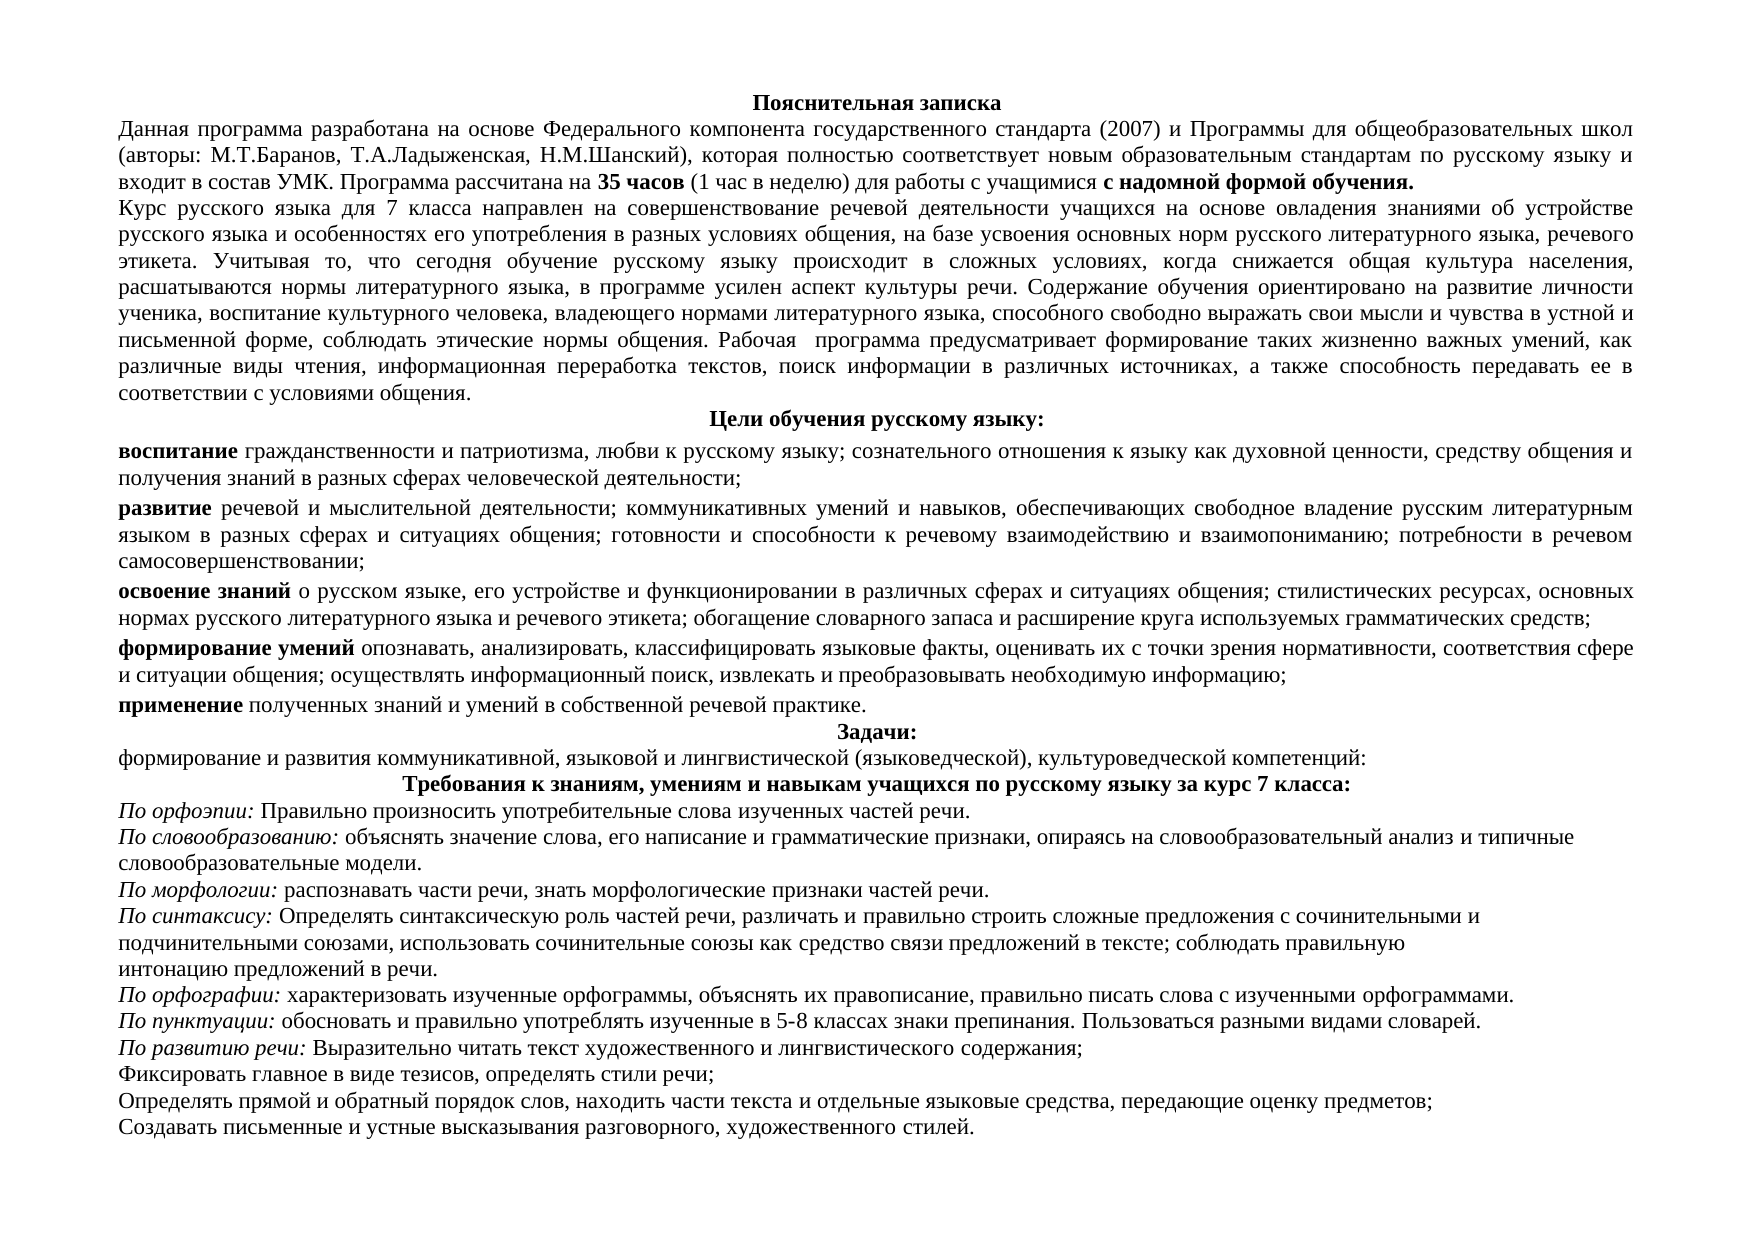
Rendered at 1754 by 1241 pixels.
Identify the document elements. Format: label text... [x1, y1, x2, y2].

text освоение знаний о русском языке, его устройстве и функционировании в различных сферах и ситуациях общения; стилистических ресурсах, основных нормах русского литературного языка и речевого этикета; обогащение словарного запаса и расширение круга используемых грамматических средств; [118, 578, 1636, 630]
text По пунктуации: обосновать и правильно употреблять изученные в 5-8 классах знаки препинания. Пользоваться разными видами словарей. [118, 1008, 1636, 1034]
text По морфологии: распознавать части речи, знать морфологические признаки частей речи. [118, 876, 1636, 902]
text Фиксировать главное в виде тезисов, определять стили речи; [118, 1060, 1636, 1087]
text формирование и развития коммуникативной, языковой и лингвистической (языковедческой), культуроведческой компетенций: [118, 744, 1636, 770]
text применение полученных знаний и умений в собственной речевой практике. [118, 691, 1636, 718]
text интонацию предложений в речи. [118, 955, 1636, 981]
text развитие речевой и мыслительной деятельности; коммуникативных умений и навыков, обеспечивающих свободное владение русским литературным языком в разных сферах и ситуациях общения; готовности и способности к речевому взаимодействию и взаимопониманию; потребности в речевом самосовершенствовании; [118, 494, 1636, 573]
text По словообразованию: объяснять значение слова, его написание и грамматические признаки, опираясь на словообразовательный анализ и типичные словообразовательные модели. [118, 823, 1636, 876]
text По орфоэпии: Правильно произносить употребительные слова изученных частей речи. [118, 797, 1636, 823]
text Данная программа разработана на основе Федерального компонента государственного стандарта (2007) и Программы для общеобразовательных школ (авторы: М.Т.Баранов, Т.А.Ладыженская, Н.М.Шанский), которая полностью соответствует новым образовательным стандартам по русскому языку и входит в состав УМК. Программа рассчитана на 35 часов (1 час в неделю) для работы с учащимися с надомной формой обучения. [118, 115, 1636, 194]
text Цели обучения русскому языку: [118, 405, 1636, 431]
text формирование умений опознавать, анализировать, классифицировать языковые факты, оценивать их с точки зрения нормативности, соответствия сфере и ситуации общения; осуществлять информационный поиск, извлекать и преобразовывать необходимую информацию; [118, 634, 1636, 687]
text Требования к знаниям, умениям и навыкам учащихся по русскому языку за курс 7 класса: [118, 770, 1636, 797]
text По синтаксису: Определять синтаксическую роль частей речи, различать и правильно строить сложные предложения с сочинительными и подчинительными союзами, использовать сочинительные союзы как средство связи предложений в тексте; соблюдать правильную [118, 902, 1636, 955]
text Задачи: [118, 718, 1636, 744]
text Создавать письменные и устные высказывания разговорного, художественного стилей. [118, 1113, 1636, 1139]
text Курс русского языка для 7 класса направлен на совершенствование речевой деятельности учащихся на основе овладения знаниями об устройстве русского языка и особенностях его употребления в разных условиях общения, на базе усвоения основных норм русского литературного языка, речевого этикета. Учитывая то, что сегодня обучение русскому языку происходит в сложных условиях, когда снижается общая культура населения, расшатываются нормы литературного языка, в программе усилен аспект культуры речи. Содержание обучения ориентировано на развитие личности ученика, воспитание культурного человека, владеющего нормами литературного языка, способного свободно выражать свои мысли и чувства в устной и письменной форме, соблюдать этические нормы общения. Рабочая программа предусматривает формирование таких жизненно важных умений, как различные виды чтения, информационная переработка текстов, поиск информации в различных источниках, а также способность передавать ее в соответствии с условиями общения. [118, 194, 1636, 405]
text Пояснительная записка [118, 89, 1636, 115]
text По развитию речи: Выразительно читать текст художественного и лингвистического содержания; [118, 1034, 1636, 1060]
text воспитание гражданственности и патриотизма, любви к русскому языку; сознательного отношения к языку как духовной ценности, средству общения и получения знаний в разных сферах человеческой деятельности; [118, 437, 1636, 490]
text По орфографии: характеризовать изученные орфограммы, объяснять их правописание, правильно писать слова с изученными орфограммами. [118, 981, 1636, 1008]
text Определять прямой и обратный порядок слов, находить части текста и отдельные языковые средства, передающие оценку предметов; [118, 1087, 1636, 1113]
